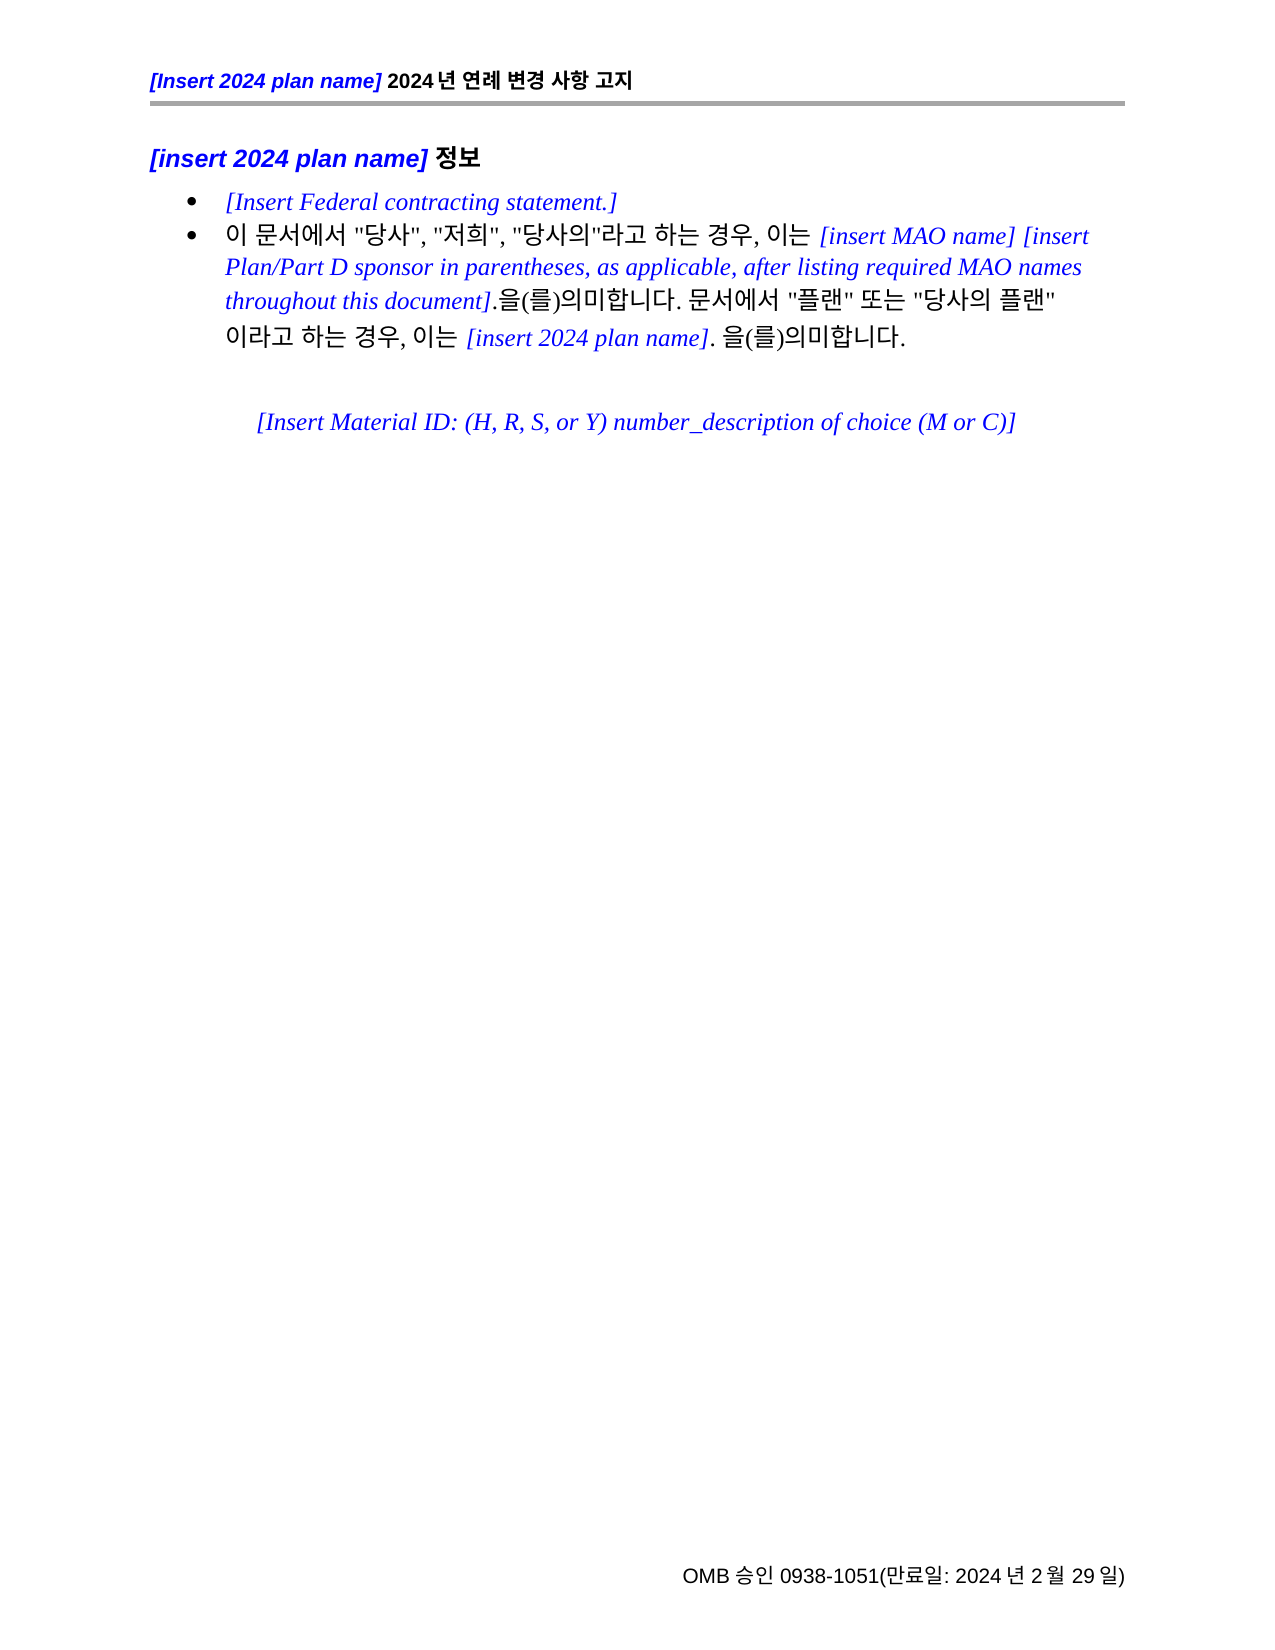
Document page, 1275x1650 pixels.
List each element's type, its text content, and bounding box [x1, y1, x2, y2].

text [Insert Material ID: (H, R, S, or Y) number_description of choice (M or C)] [150, 407, 1125, 436]
list [Insert Federal contracting statement.] [187, 187, 1125, 216]
list 이 문서에서 "당사", "저희", "당사의"라고 하는 경우, 이는 [insert MAO name] [insert Plan/Part D sponsor in parentheses, as applicable, after listing required MAO names throughout this document].을(를)의미합니다. 문서에서 "플랜" 또는 "당사의 플랜" 이라고 하는 경우, 이는 [insert 2024 plan name]. 을(를)의미합니다. [187, 216, 1125, 353]
subtitle [insert 2024 plan name] 정보 [150, 138, 1125, 174]
